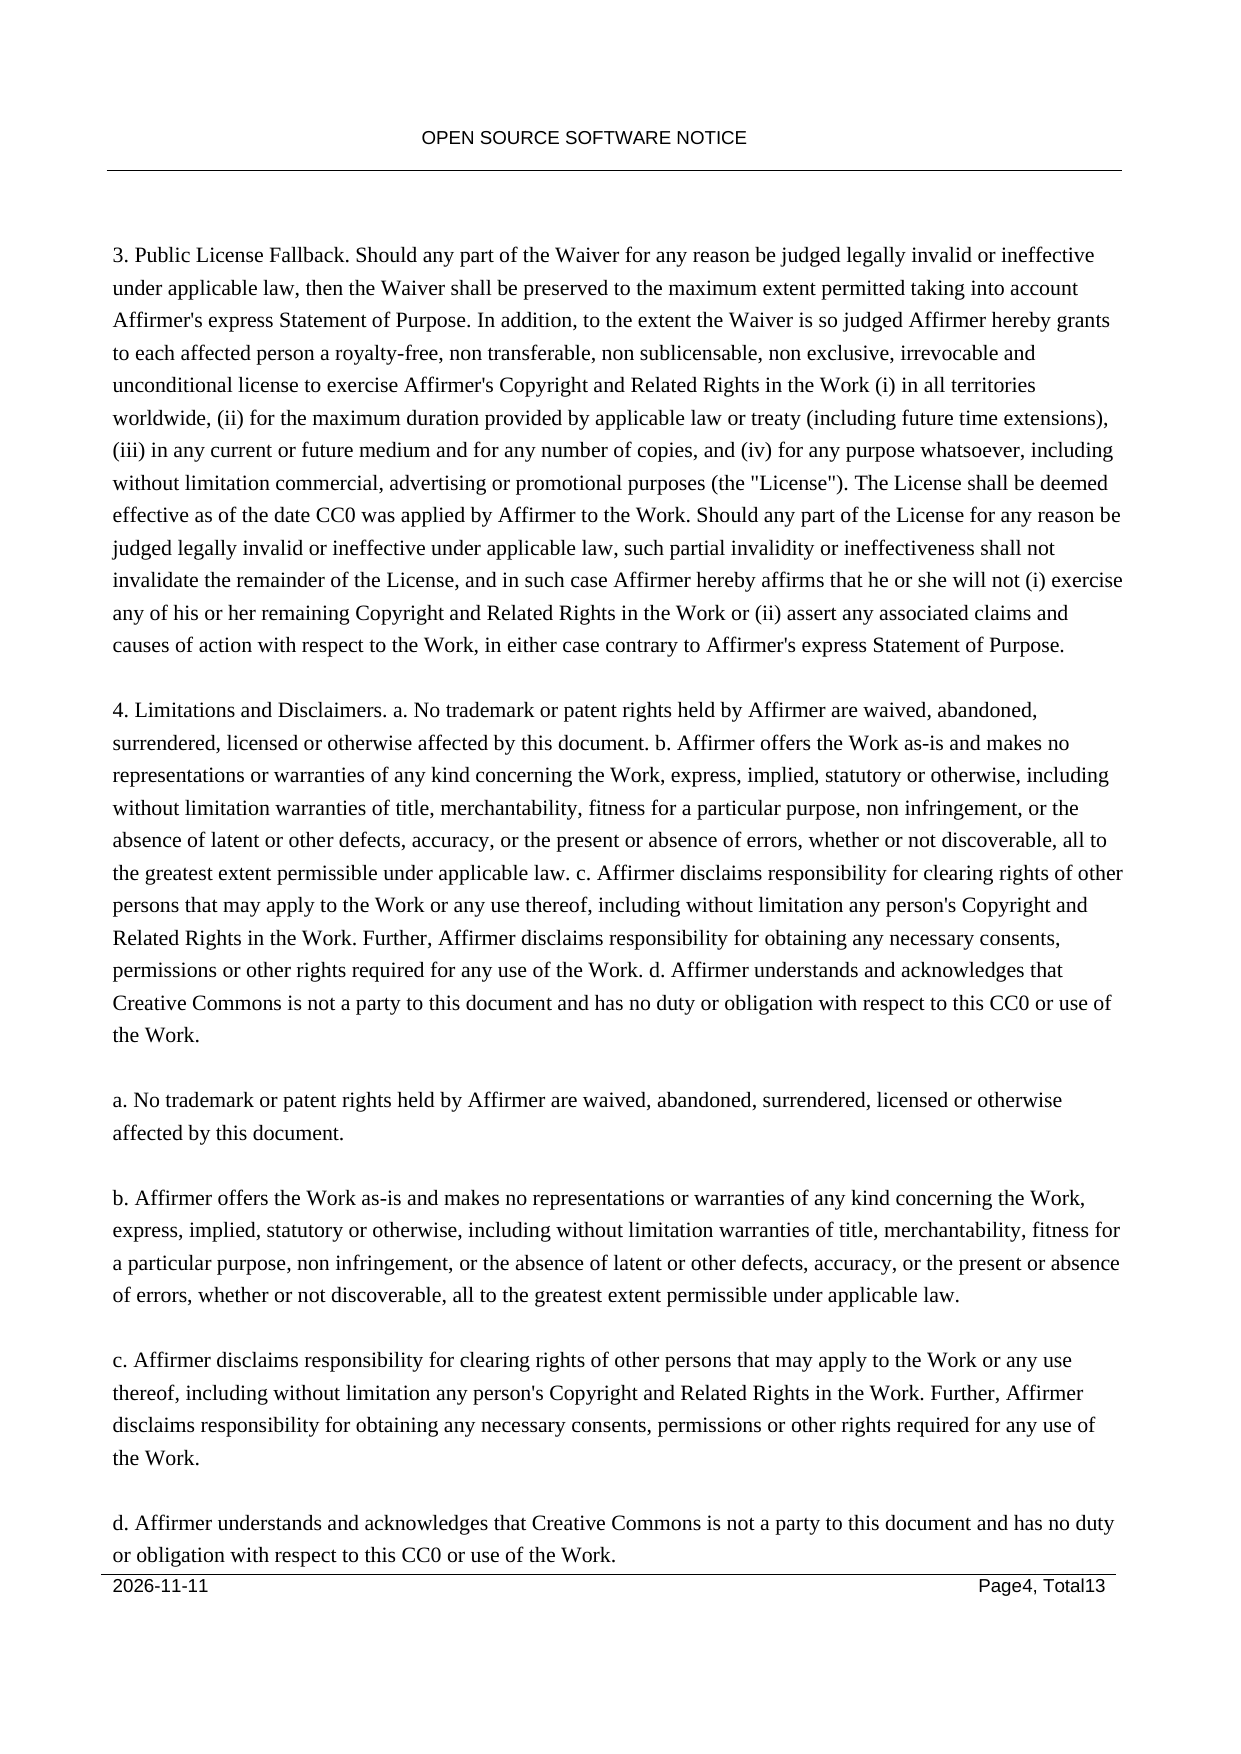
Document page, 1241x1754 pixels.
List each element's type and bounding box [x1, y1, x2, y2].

text [112, 206, 1128, 1571]
